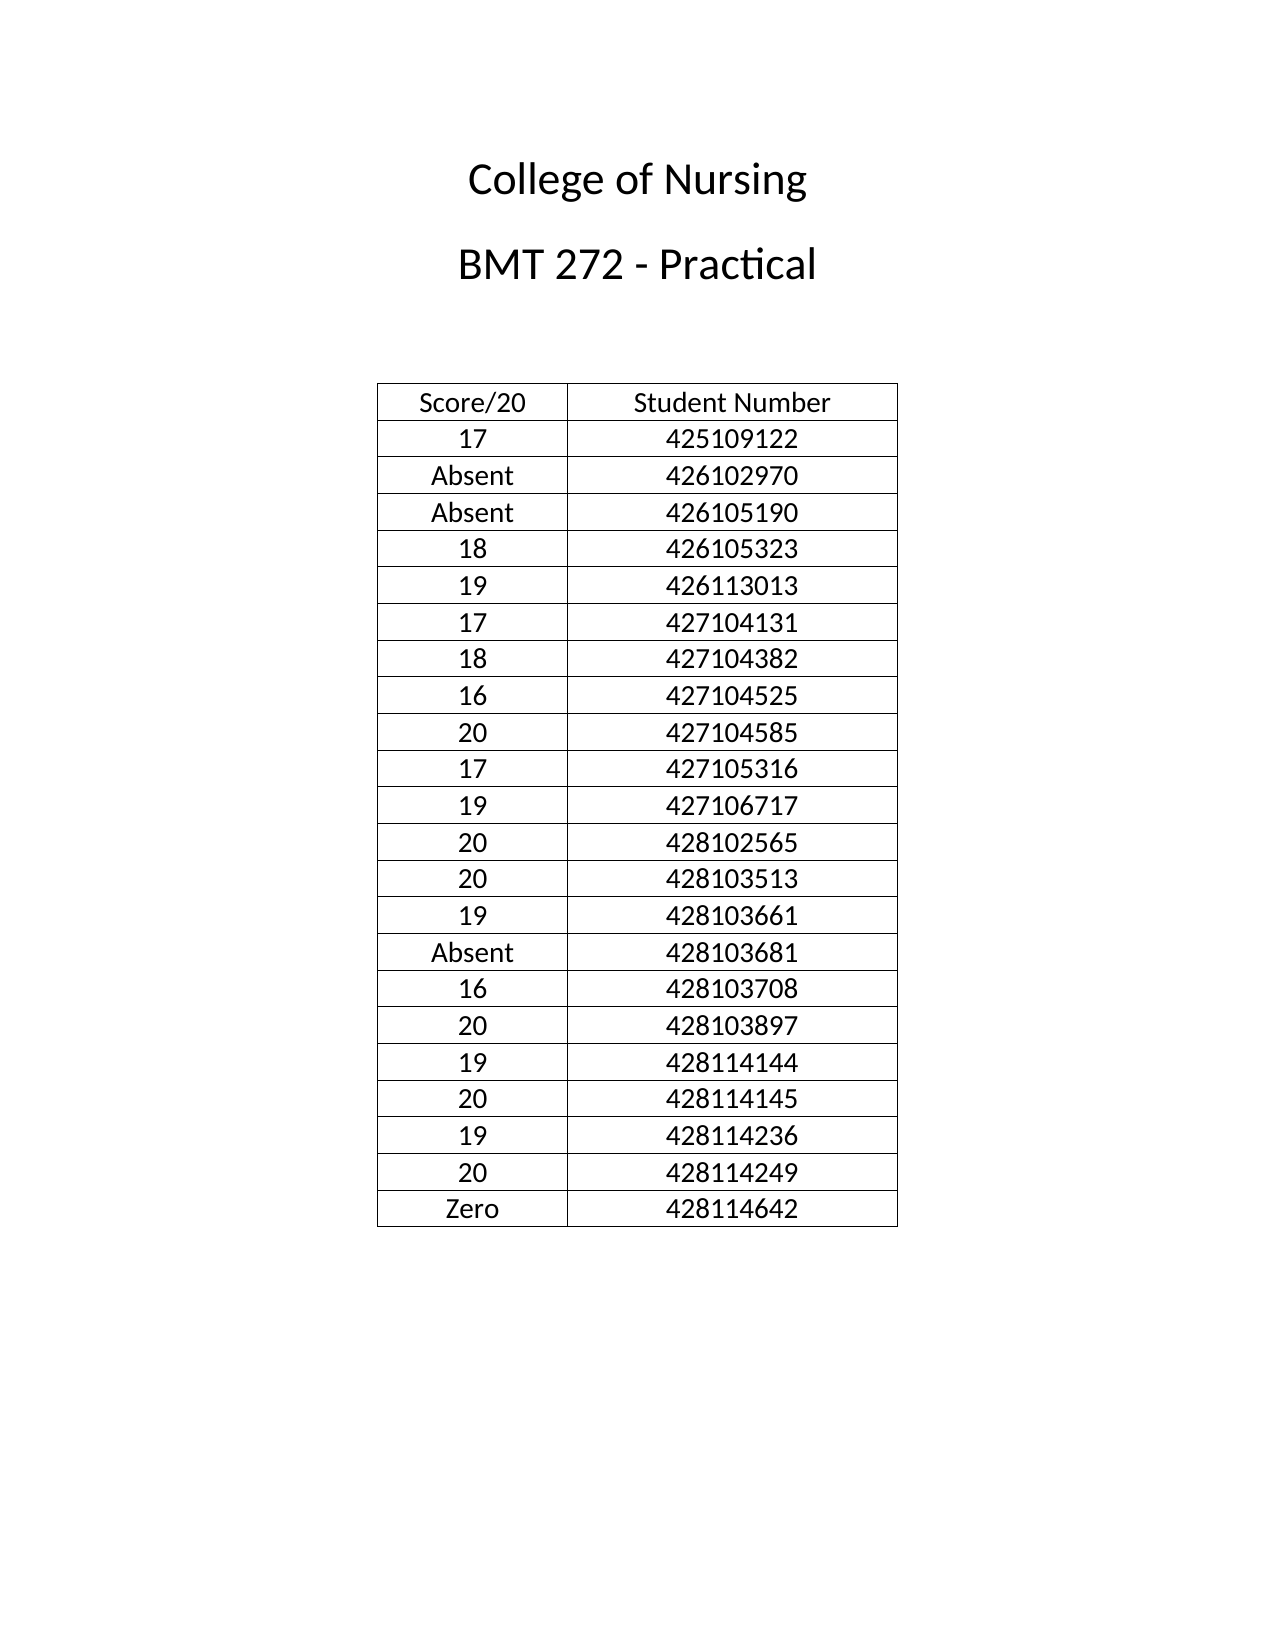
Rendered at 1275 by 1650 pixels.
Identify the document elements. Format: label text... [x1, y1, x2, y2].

table_cell 428103708 [568, 971, 897, 1006]
table_cell 19 [378, 897, 567, 933]
table_cell 19 [378, 1044, 567, 1079]
table_cell Absent [378, 457, 567, 493]
table_cell 428103897 [568, 1007, 897, 1043]
table_cell 425109122 [568, 421, 897, 456]
table_cell 428114642 [568, 1191, 897, 1226]
table_cell 20 [378, 824, 567, 859]
table_cell 428103513 [568, 861, 897, 896]
table_cell Zero [378, 1191, 567, 1226]
table_cell 427105316 [568, 751, 897, 786]
table_cell 426113013 [568, 567, 897, 603]
table_cell 428103681 [568, 934, 897, 969]
table_cell 428114249 [568, 1154, 897, 1189]
table_cell 20 [378, 1081, 567, 1116]
table_cell 19 [378, 1117, 567, 1153]
table_cell 427106717 [568, 787, 897, 823]
table_cell 426105190 [568, 494, 897, 529]
table_cell Absent [378, 494, 567, 529]
table_cell 426105323 [568, 531, 897, 566]
table_cell 427104525 [568, 677, 897, 713]
table_header Student Number [568, 384, 897, 419]
table_cell 17 [378, 751, 567, 786]
table_header Score/20 [378, 384, 567, 419]
table_cell 17 [378, 421, 567, 456]
text College of Nursing [150, 150, 1125, 206]
table_cell 18 [378, 641, 567, 676]
table_cell 19 [378, 567, 567, 603]
table_cell 20 [378, 714, 567, 749]
table_cell Absent [378, 934, 567, 969]
table_cell 17 [378, 604, 567, 639]
table_cell 428114144 [568, 1044, 897, 1079]
table_cell 18 [378, 531, 567, 566]
table_cell 428103661 [568, 897, 897, 933]
table_cell 16 [378, 971, 567, 1006]
table_cell 20 [378, 1154, 567, 1189]
table_cell 427104585 [568, 714, 897, 749]
table_cell 20 [378, 1007, 567, 1043]
table_cell 428114236 [568, 1117, 897, 1153]
table_cell 428114145 [568, 1081, 897, 1116]
table_cell 427104131 [568, 604, 897, 639]
table_cell 427104382 [568, 641, 897, 676]
text BMT 272 - Practical [150, 235, 1125, 291]
table_cell 16 [378, 677, 567, 713]
table_cell 426102970 [568, 457, 897, 493]
table_cell 20 [378, 861, 567, 896]
table_cell 428102565 [568, 824, 897, 859]
table_cell 19 [378, 787, 567, 823]
